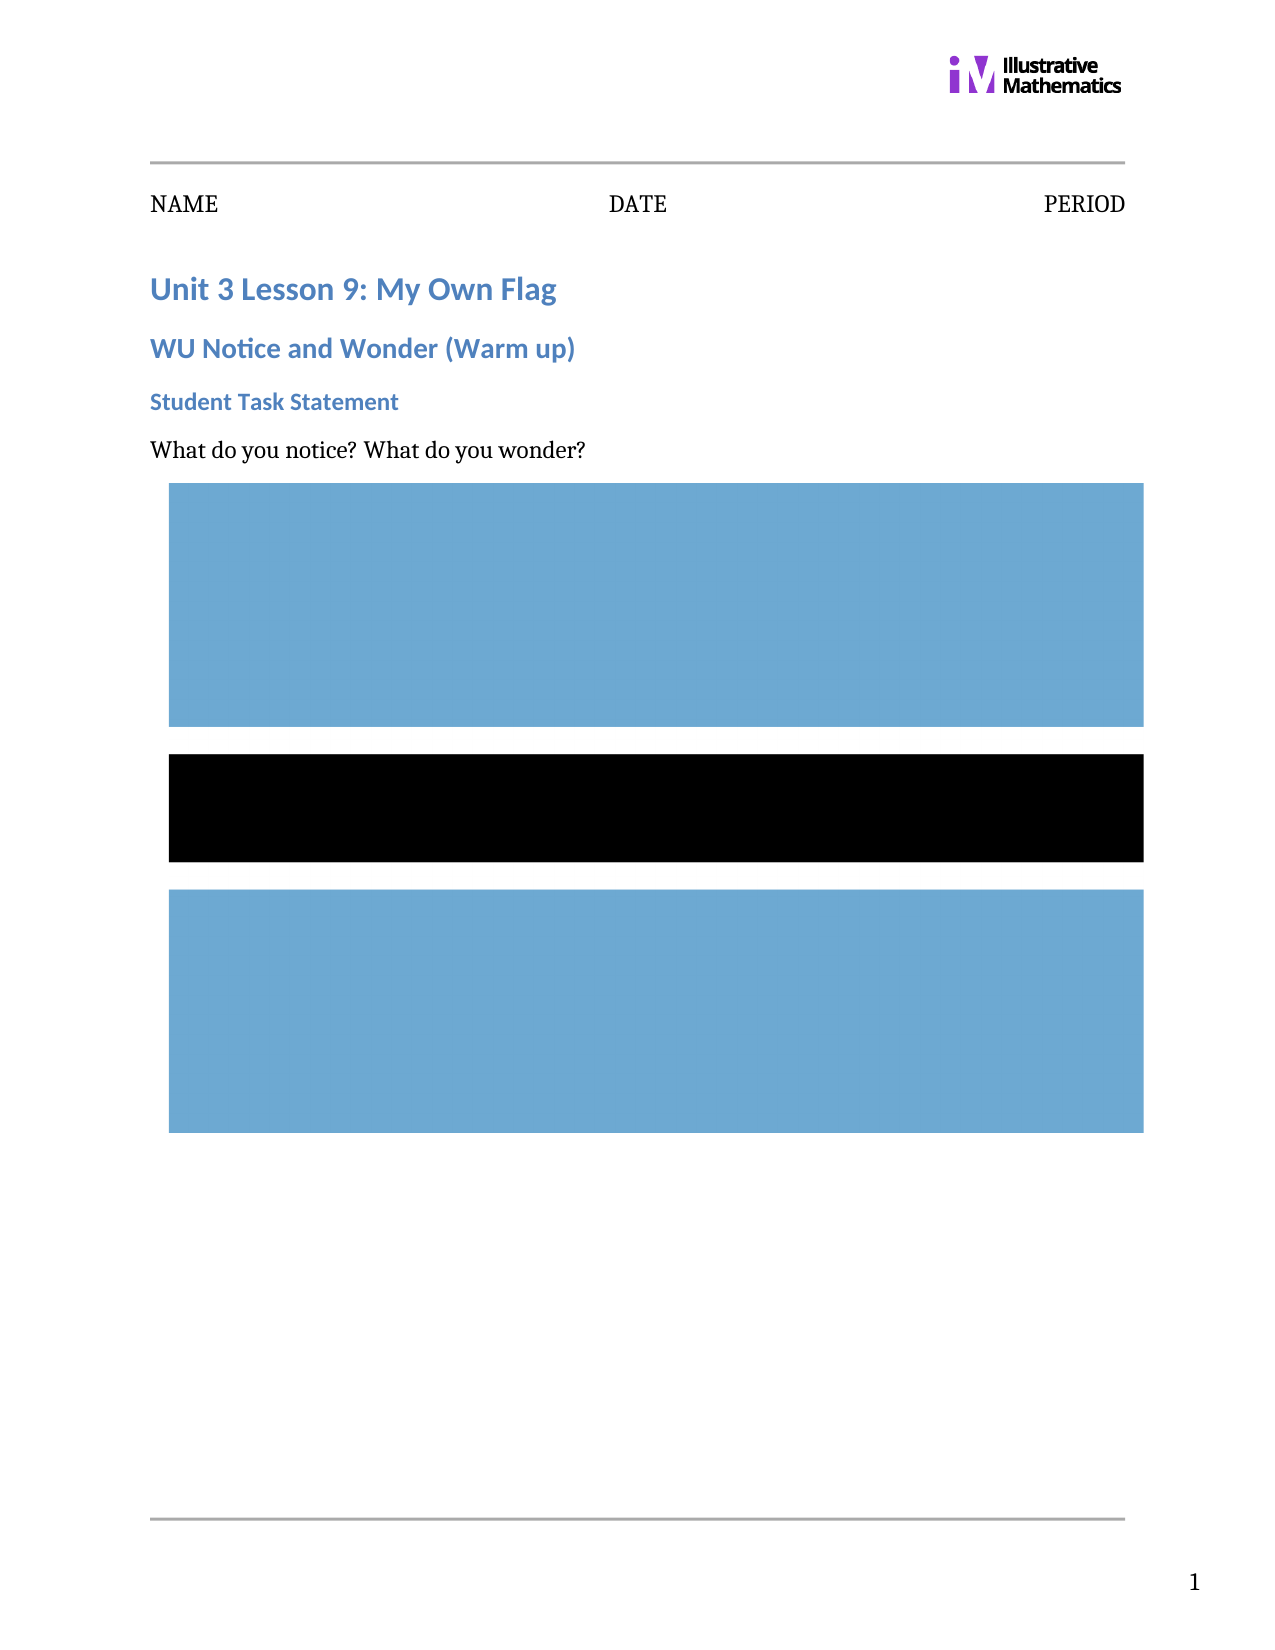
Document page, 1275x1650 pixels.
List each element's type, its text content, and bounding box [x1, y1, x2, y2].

subtitle WU Notice and Wonder (Warm up) [150, 330, 1125, 366]
subtitle Student Task Statement [150, 386, 1125, 417]
picture [168, 483, 1144, 1133]
text What do you notice? What do you wonder? [150, 436, 1125, 464]
subtitle Unit 3 Lesson 9: My Own Flag [150, 268, 1125, 309]
picture [949, 55, 1121, 93]
